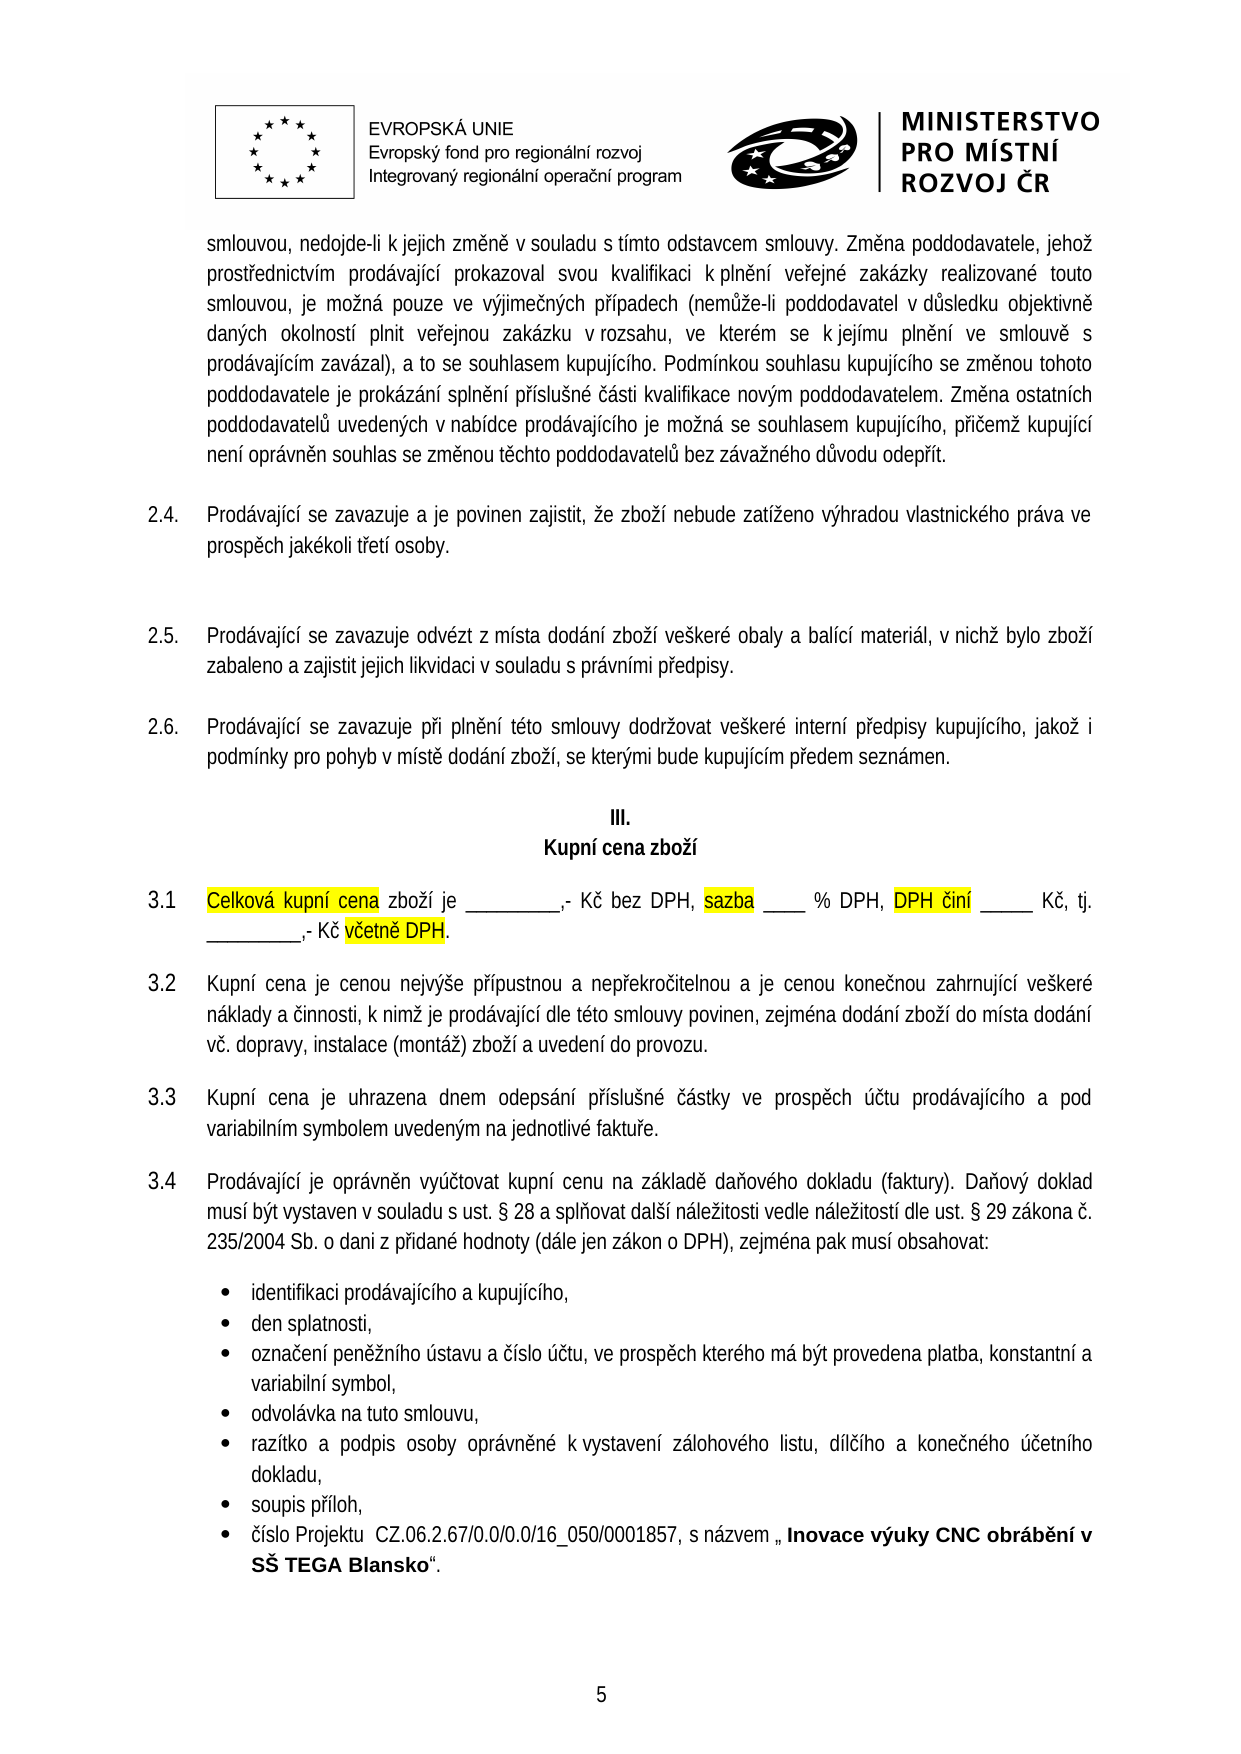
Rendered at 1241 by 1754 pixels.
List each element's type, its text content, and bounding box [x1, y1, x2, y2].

list den splatnosti, [221, 1309, 1093, 1336]
list číslo Projektu CZ.06.2.67/0.0/0.0/16_050/0001857, s názvem „ Inovace výuky CNC obrábění v SŠ TEGA Blansko“. [221, 1521, 1093, 1578]
picture [184, 73, 1130, 230]
list soupis příloh, [221, 1491, 1093, 1517]
list Celková kupní cena zboží je _________,- Kč bez DPH, sazba ____ % DPH, DPH činí _____ Kč, tj. _________,- Kč včetně DPH. [148, 885, 1093, 944]
list razítko a podpis osoby oprávněné k vystavení zálohového listu, dílčího a konečného účetního dokladu, [221, 1430, 1093, 1487]
list odvolávka na tuto smlouvu, [221, 1400, 1093, 1427]
list Kupní cena je cenou nejvýše přípustnou a nepřekročitelnou a je cenou konečnou zahrnující veškeré náklady a činnosti, k nimž je prodávající dle této smlouvy povinen, zejména dodání zboží do místa dodání vč. dopravy, instalace (montáž) zboží a uvedení do provozu. [148, 968, 1093, 1057]
list III. [148, 803, 1093, 830]
list identifikaci prodávajícího a kupujícího, [221, 1279, 1093, 1306]
list označení peněžního ústavu a číslo účtu, ve prospěch kterého má být provedena platba, konstantní a variabilní symbol, [221, 1340, 1093, 1396]
list Prodávající je oprávněn vyúčtovat kupní cenu na základě daňového dokladu (faktury). Daňový doklad musí být vystaven v souladu s ust. § splňovat další náležitosti vedle náležitostí dle ust. § 29 zákona č. 235/2004 Sb. o dani z přidané hodnoty (dále jen zákon o DPH), zejména pak musí obsahovat: [148, 1166, 1093, 1255]
list Prodávající se zavazuje a je povinen zajistit, že zboží nebude zatíženo výhradou vlastnického práva ve prospěch jakékoli třetí osoby. [148, 501, 1093, 558]
list Prodávající se zavazuje odvézt z místa dodání zboží veškeré obaly a balící materiál, v nichž bylo zboží zabaleno a zajistit jejich likvidaci v souladu s právními předpisy. [148, 622, 1093, 679]
list Kupní cena je uhrazena dnem odepsání příslušné částky ve prospěch účtu prodávajícího a pod variabilním symbolem uvedeným na jednotlivé faktuře. [148, 1082, 1093, 1141]
list Kupní cena zboží [148, 834, 1093, 860]
list Prodávající se zavazuje při plnění této smlouvy dodržovat veškeré interní předpisy kupujícího, jakož i podmínky pro pohyb v místě dodání zboží, se kterými bude kupujícím předem seznámen. [148, 713, 1093, 769]
